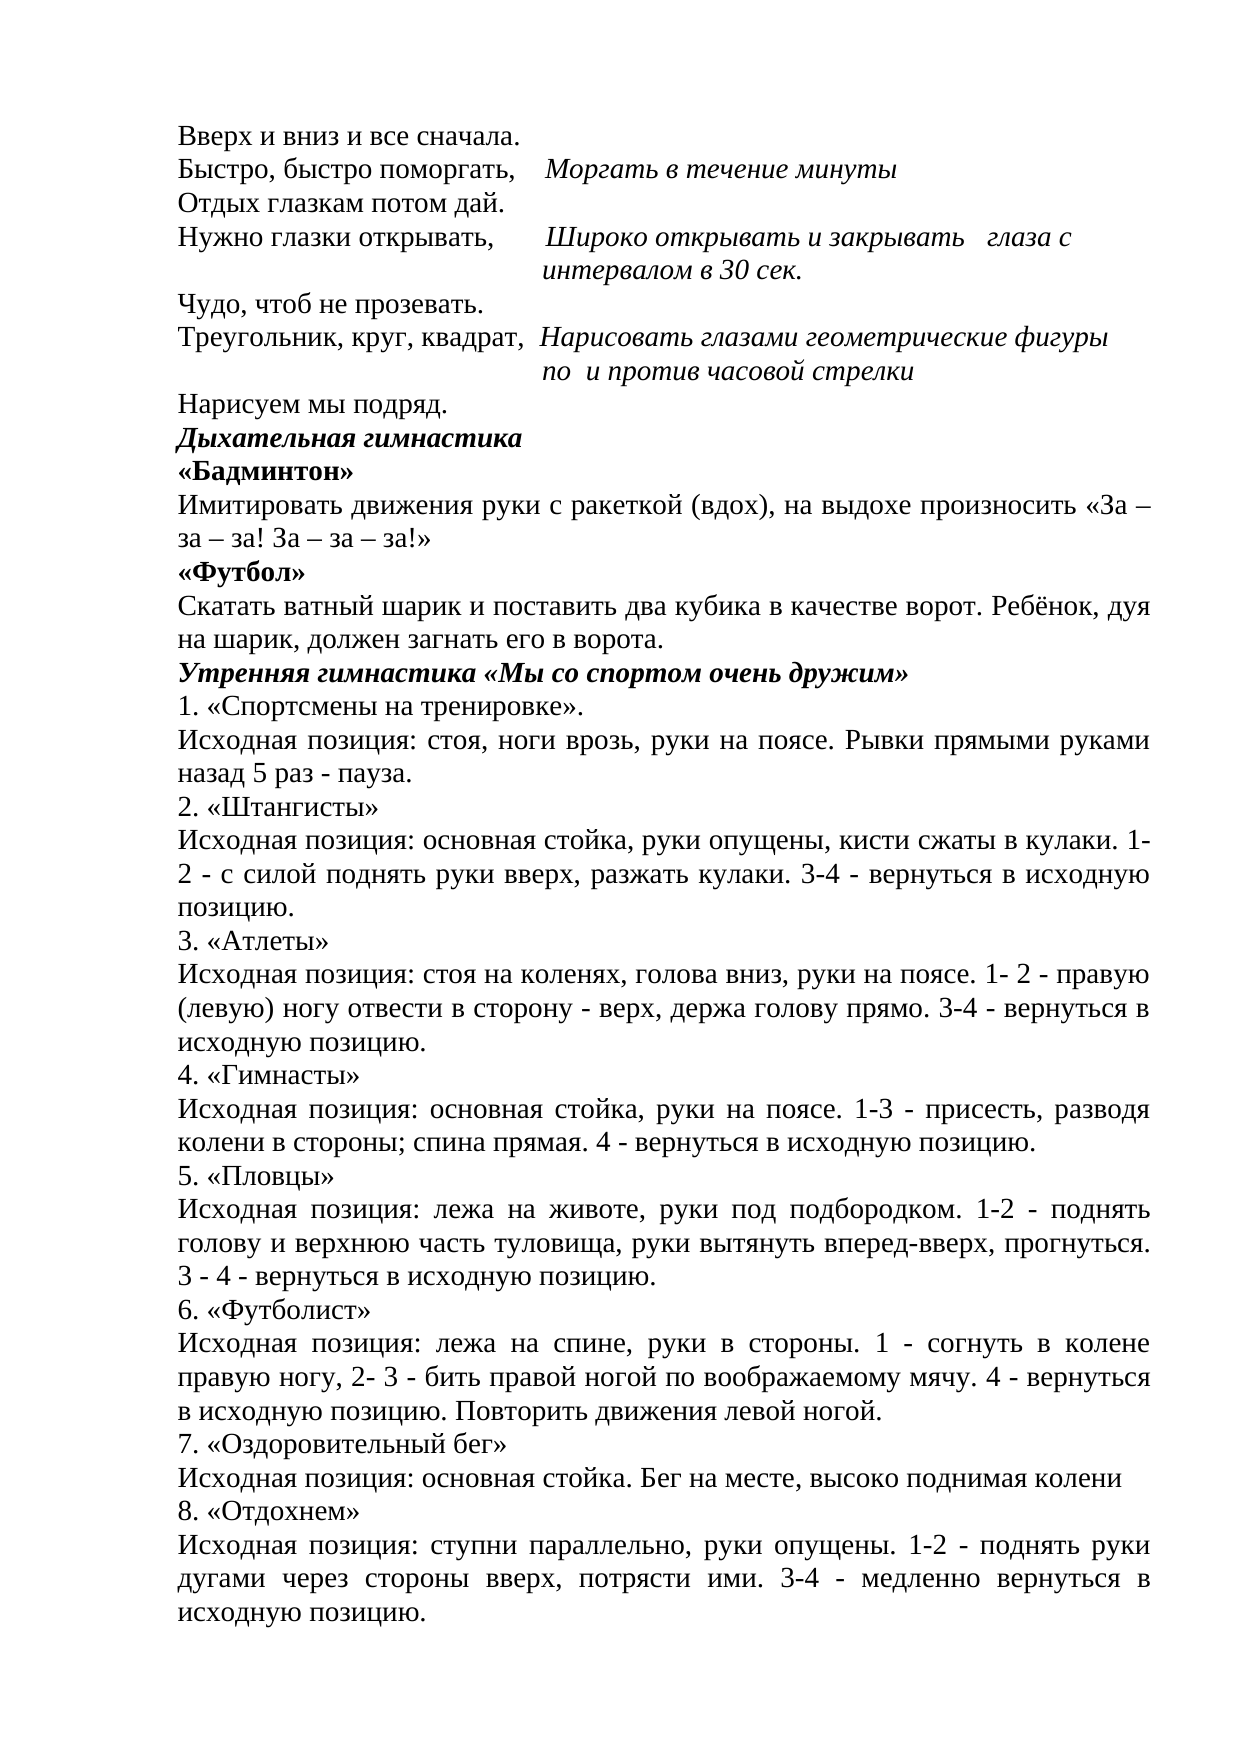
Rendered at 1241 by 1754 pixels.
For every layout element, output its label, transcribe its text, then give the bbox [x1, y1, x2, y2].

text Исходная позиция: стоя, ноги врозь, руки на поясе. Рывки прямыми руками назад 5 раз - пауза. [177, 722, 1152, 789]
text Имитировать движения руки с ракеткой (вдох), на выдохе произносить «За – за – за! За – за – за!» [177, 487, 1152, 554]
text Отдых глазкам потом дай. [177, 185, 1152, 219]
text 7. «Оздоровительный бег» [177, 1426, 1152, 1460]
text Исходная позиция: стоя на коленях, голова вниз, руки на поясе. 1- 2 - правую (левую) ногу отвести в сторону - верх, держа голову прямо. 3-4 - вернуться в исходную позицию. [177, 957, 1152, 1057]
text ﻿4. «Гимнасты» [177, 1057, 1152, 1091]
text «Бадминтон» [177, 453, 1152, 487]
text Исходная позиция: основная стойка. Бег на месте, высоко поднимая колени [177, 1460, 1152, 1493]
text Вверх и вниз и все сначала. [177, 118, 1152, 152]
text Нужно глазки открывать, Широко открывать и закрывать глаза с [177, 219, 1152, 252]
text Нарисуем мы подряд. [177, 386, 1152, 420]
text Чудо, чтоб не прозевать. [177, 286, 1152, 319]
text 6. «Футболист» [177, 1292, 1152, 1326]
text Исходная позиция: ступни параллельно, руки опущены. 1-2 - поднять руки дугами через стороны вверх, потрясти ими. 3-4 - медленно вернуться в исходную позицию. [177, 1527, 1152, 1627]
text Исходная позиция: основная стойка, руки на поясе. 1-3 - присесть, разводя колени в стороны; спина прямая. 4 - вернуться в исходную позицию. [177, 1091, 1152, 1158]
text Скатать ватный шарик и поставить два кубика в качестве ворот. Ребёнок, дуя на шарик, должен загнать его в ворота. [177, 588, 1152, 655]
text «Футбол» [177, 554, 1152, 588]
text по и против часовой стрелки [177, 353, 1152, 386]
text Утренняя гимнастика «Мы со спортом очень дружим» [177, 655, 1152, 688]
text Треугольник, круг, квадрат, Нарисовать глазами геометрические фигуры [177, 319, 1152, 353]
text Быстро, быстро поморгать, Моргать в течение минуты [177, 152, 1152, 185]
text Исходная позиция: лежа на спине, руки в стороны. 1 - согнуть в колене правую ногу, 2- 3 - бить правой ногой по воображаемому мячу. 4 - вернуться в исходную позицию. Повторить движения левой ногой. [177, 1326, 1152, 1426]
text интервалом в 30 сек. [177, 252, 1152, 286]
text Исходная позиция: основная стойка, руки опущены, кисти сжаты в кулаки. 1-2 - с силой поднять руки вверх, разжать кулаки. 3-4 - вернуться в исходную позицию. [177, 822, 1152, 923]
text 2. «Штангисты» [177, 789, 1152, 822]
text 5. «Пловцы» [177, 1158, 1152, 1191]
text 1. «Спортсмены на тренировке». [177, 688, 1152, 722]
text Дыхательная гимнастика [177, 420, 1152, 453]
text Исходная позиция: лежа на животе, руки под подбородком. 1-2 - поднять голову и верхнюю часть туловища, руки вытянуть вперед-вверх, прогнуться. 3 - 4 - вернуться в исходную позицию. [177, 1191, 1152, 1292]
text 8. «Отдохнем» [177, 1493, 1152, 1527]
text 3. «Атлеты» [177, 923, 1152, 957]
